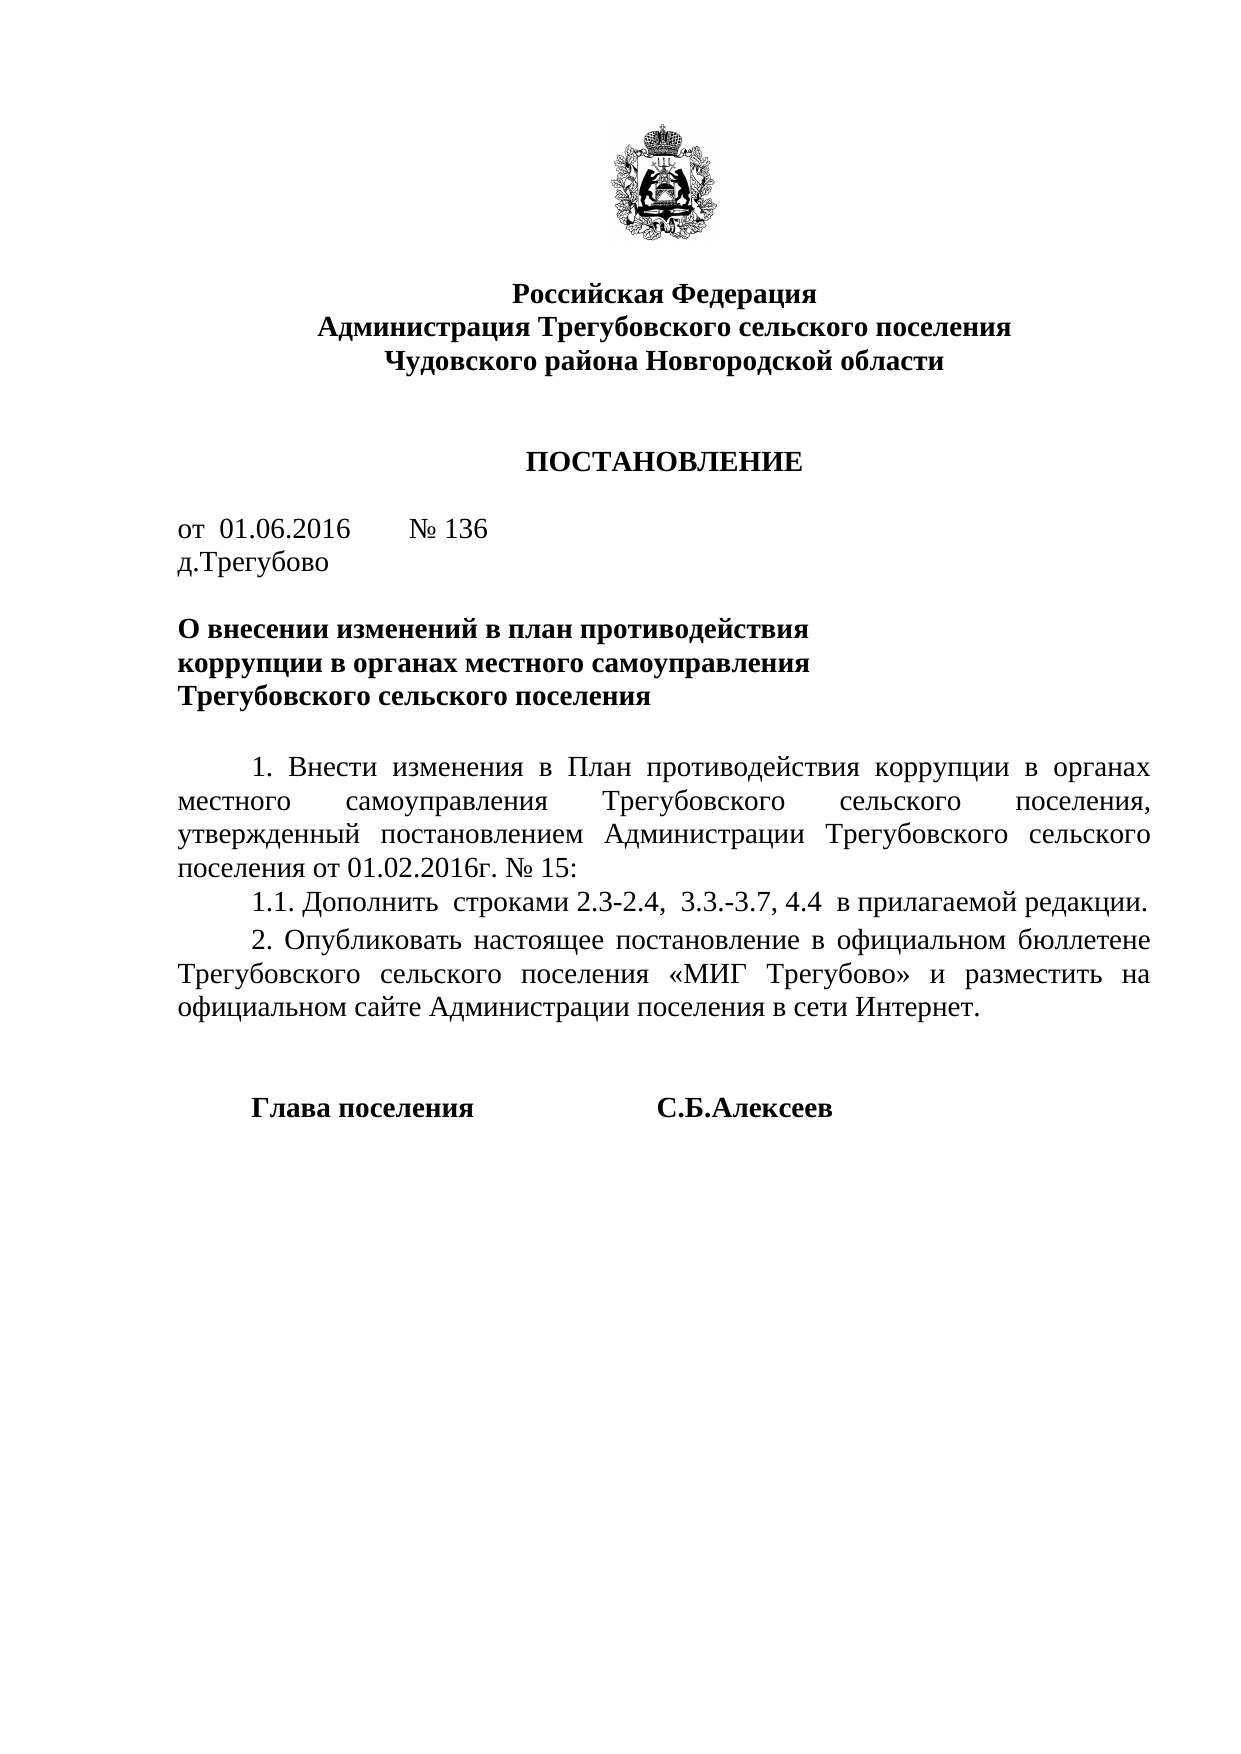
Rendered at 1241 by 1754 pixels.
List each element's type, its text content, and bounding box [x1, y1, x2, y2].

picture [608, 122, 721, 243]
text Чудовского района Новгородской области [177, 343, 1152, 377]
text Глава поселения С.Б.Алексеев [177, 1090, 1152, 1123]
text Трегубовского сельского поселения [177, 678, 1152, 712]
text коррупции в органах местного самоуправления [177, 645, 1152, 678]
text 1.1. Дополнить строками 2.3-2.4, 3.3.-3.7, 4.4 в прилагаемой редакции. [177, 884, 1152, 917]
text Администрация Трегубовского сельского поселения [177, 309, 1152, 343]
text 2. Опубликовать настоящее постановление в официальном бюллетене Трегубовского сельского поселения «МИГ Трегубово» и разместить на официальном сайте Администрации поселения в сети Интернет. [177, 922, 1152, 1023]
text Российская Федерация [177, 276, 1152, 309]
text д.Трегубово [177, 544, 1152, 578]
text 1. Внести изменения в План противодействия коррупции в органах местного самоуправления Трегубовского сельского поселения, утвержденный постановлением Администрации Трегубовского сельского поселения от 01.02.2016г. № 15: [177, 749, 1152, 884]
text от 01.06.2016 № 136 [177, 511, 1152, 544]
text ПОСТАНОВЛЕНИЕ [177, 444, 1152, 477]
text О внесении изменений в план противодействия [177, 611, 1152, 645]
